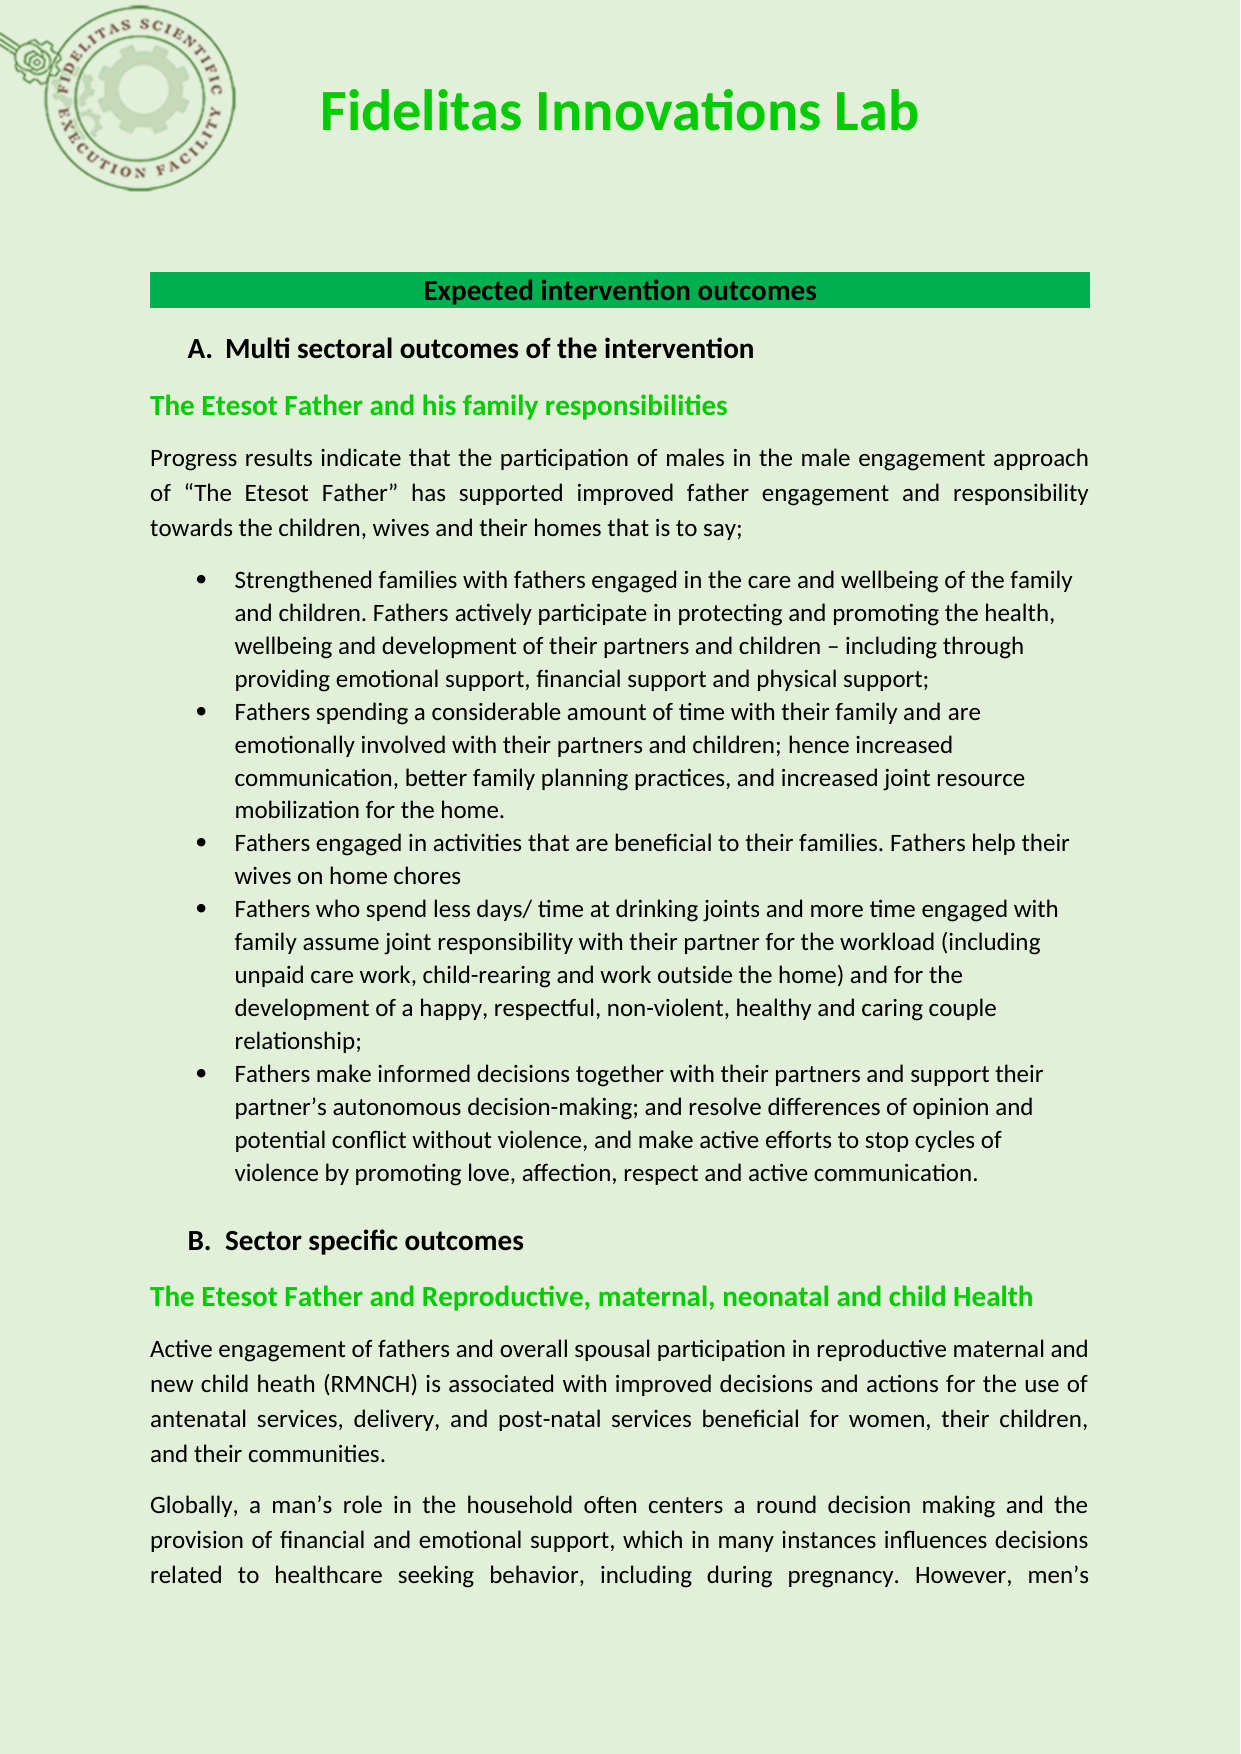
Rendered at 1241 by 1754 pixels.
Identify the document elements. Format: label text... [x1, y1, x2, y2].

text Progress results indicate that the participation of males in the male engagement approach of “The Etesot Father” has supported improved father engagement and responsibility towards the children, wives and their homes that is to say; [150, 442, 1090, 543]
text The Etesot Father and his family responsibilities [150, 387, 1090, 423]
text Active engagement of fathers and overall spousal participation in reproductive maternal and new child heath (RMNCH) is associated with improved decisions and actions for the use of antenatal services, delivery, and post-natal services beneficial for women, their children, and their communities. [150, 1333, 1090, 1468]
list Sector specific outcomes [187, 1222, 1090, 1258]
list Fathers spending a considerable amount of time with their family and are emotionally involved with their partners and children; hence increased communication, better family planning practices, and increased joint resource mobilization for the home. [197, 696, 1090, 825]
list Multi sectoral outcomes of the intervention [187, 330, 1090, 365]
list Fathers make informed decisions together with their partners and support their partner’s autonomous decision-making; and resolve differences of opinion and potential conflict without violence, and make active efforts to stop cycles of violence by promoting love, affection, respect and active communication. [197, 1058, 1090, 1187]
list Strengthened families with fathers engaged in the care and wellbeing of the family and children. Fathers actively participate in protecting and promoting the health, wellbeing and development of their partners and children – including through providing emotional support, financial support and physical support; [197, 564, 1090, 693]
list Fathers who spend less days/ time at drinking joints and more time engaged with family assume joint responsibility with their partner for the workload (including unpaid care work, child-rearing and work outside the home) and for the development of a happy, respectful, non-violent, healthy and caring couple relationship; [197, 893, 1090, 1056]
text The Etesot Father and Reproductive, maternal, neonatal and child Health [150, 1278, 1090, 1313]
list Fathers engaged in activities that are beneficial to their families. Fathers help their wives on home chores [197, 827, 1090, 891]
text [150, 1489, 1090, 1590]
picture [0, 0, 242, 196]
text Expected intervention outcomes [150, 272, 1090, 308]
